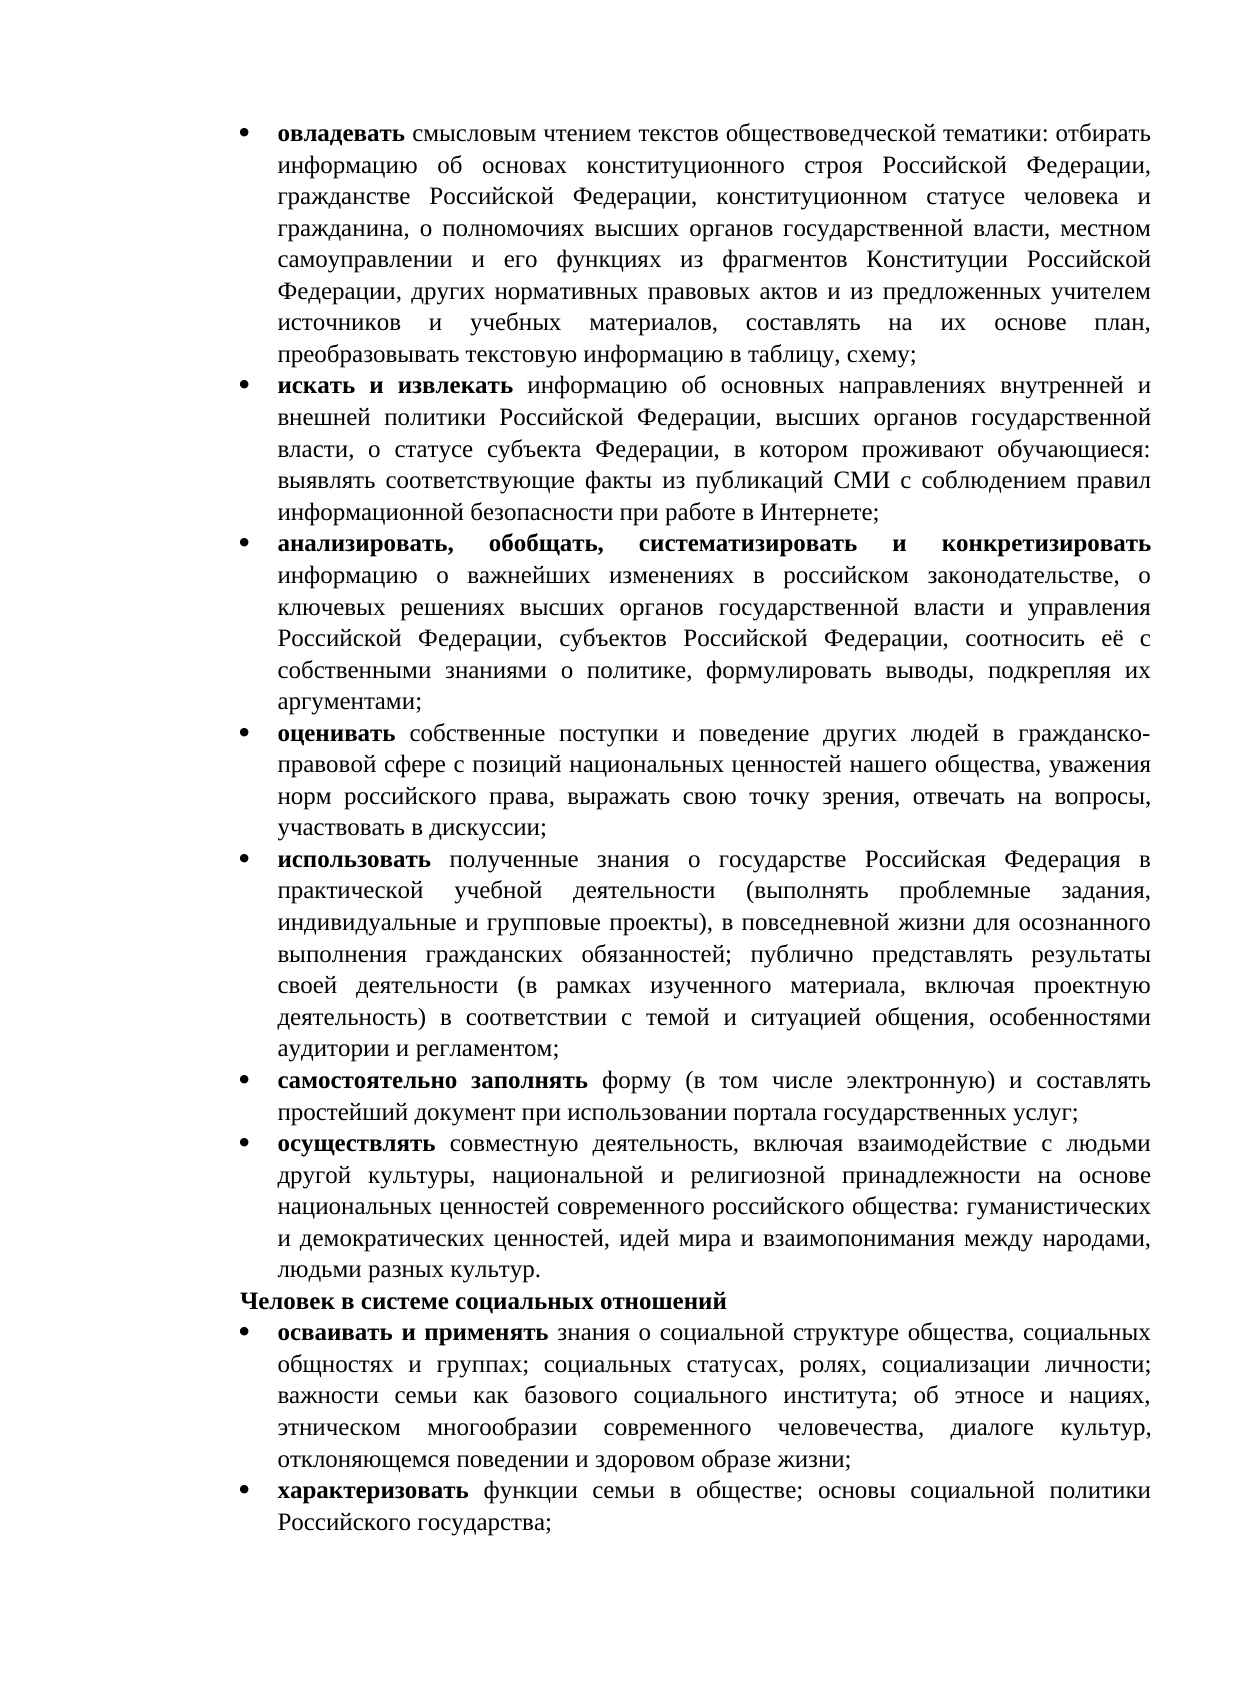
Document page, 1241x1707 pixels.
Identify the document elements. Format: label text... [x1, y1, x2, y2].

list самостоятельно заполнять форму (в том числе электронную) и составлять простейший документ при использовании портала государственных услуг; [240, 1065, 1152, 1125]
list анализировать, обобщать, систематизировать и конкретизировать информацию о важнейших изменениях в российском законодательстве, о ключевых решениях высших органов государственной власти и управления Российской Федерации, субъектов Российской Федерации, соотносить её с собственными знаниями о политике, формулировать выводы, подкрепляя их аргументами; [240, 528, 1152, 715]
list характеризовать функции семьи в обществе; основы социальной политики Российского государства; [240, 1475, 1152, 1536]
list оценивать собственные поступки и поведение других людей в гражданско-правовой сфере с позиций национальных ценностей нашего общества, уважения норм российского права, выражать свою точку зрения, отвечать на вопросы, участвовать в дискуссии; [240, 718, 1152, 841]
list осуществлять совместную деятельность, включая взаимодействие с людьми другой культуры, национальной и религиозной принадлежности на основе национальных ценностей современного российского общества: гуманистических и демократических ценностей, идей мира и взаимопонимания между народами, людьми разных культур. [240, 1128, 1152, 1283]
list овладевать смысловым чтением текстов обществоведческой тематики: отбирать информацию об основах конституционного строя Российской Федерации, гражданстве Российской Федерации, конституционном статусе человека и гражданина, о полномочиях высших органов государственной власти, местном самоуправлении и его функциях из фрагментов Конституции Российской Федерации, других нормативных правовых актов и из предложенных учителем источников и учебных материалов, составлять на их основе план, преобразовывать текстовую информацию в таблицу, схему; [240, 118, 1152, 368]
list использовать полученные знания о государстве Российская Федерация в практической учебной деятельности (выполнять проблемные задания, индивидуальные и групповые проекты), в повседневной жизни для осознанного выполнения гражданских обязанностей; публично представлять результаты своей деятельности (в рамках изученного материала, включая проектную деятельность) в соответствии с темой и ситуацией общения, особенностями аудитории и регламентом; [240, 844, 1152, 1062]
list осваивать и применять знания о социальной структуре общества, социальных общностях и группах; социальных стату­сах, ролях, социализации личности; важности семьи как ба­зового социального института; об этносе и нациях, этническом многообразии современного человечества, диалоге куль­тур, отклоняющемся поведении и здоровом образе жизни; [240, 1317, 1152, 1472]
text Человек в системе социальных отношений [177, 1286, 1152, 1315]
list искать и извлекать информацию об основных направлениях внутренней и внешней политики Российской Федерации, высших органов государственной власти, о статусе субъекта Федерации, в котором проживают обучающиеся: выявлять соответствующие факты из публикаций СМИ с соблюдением правил информационной безопасности при работе в Интернете; [240, 371, 1152, 526]
